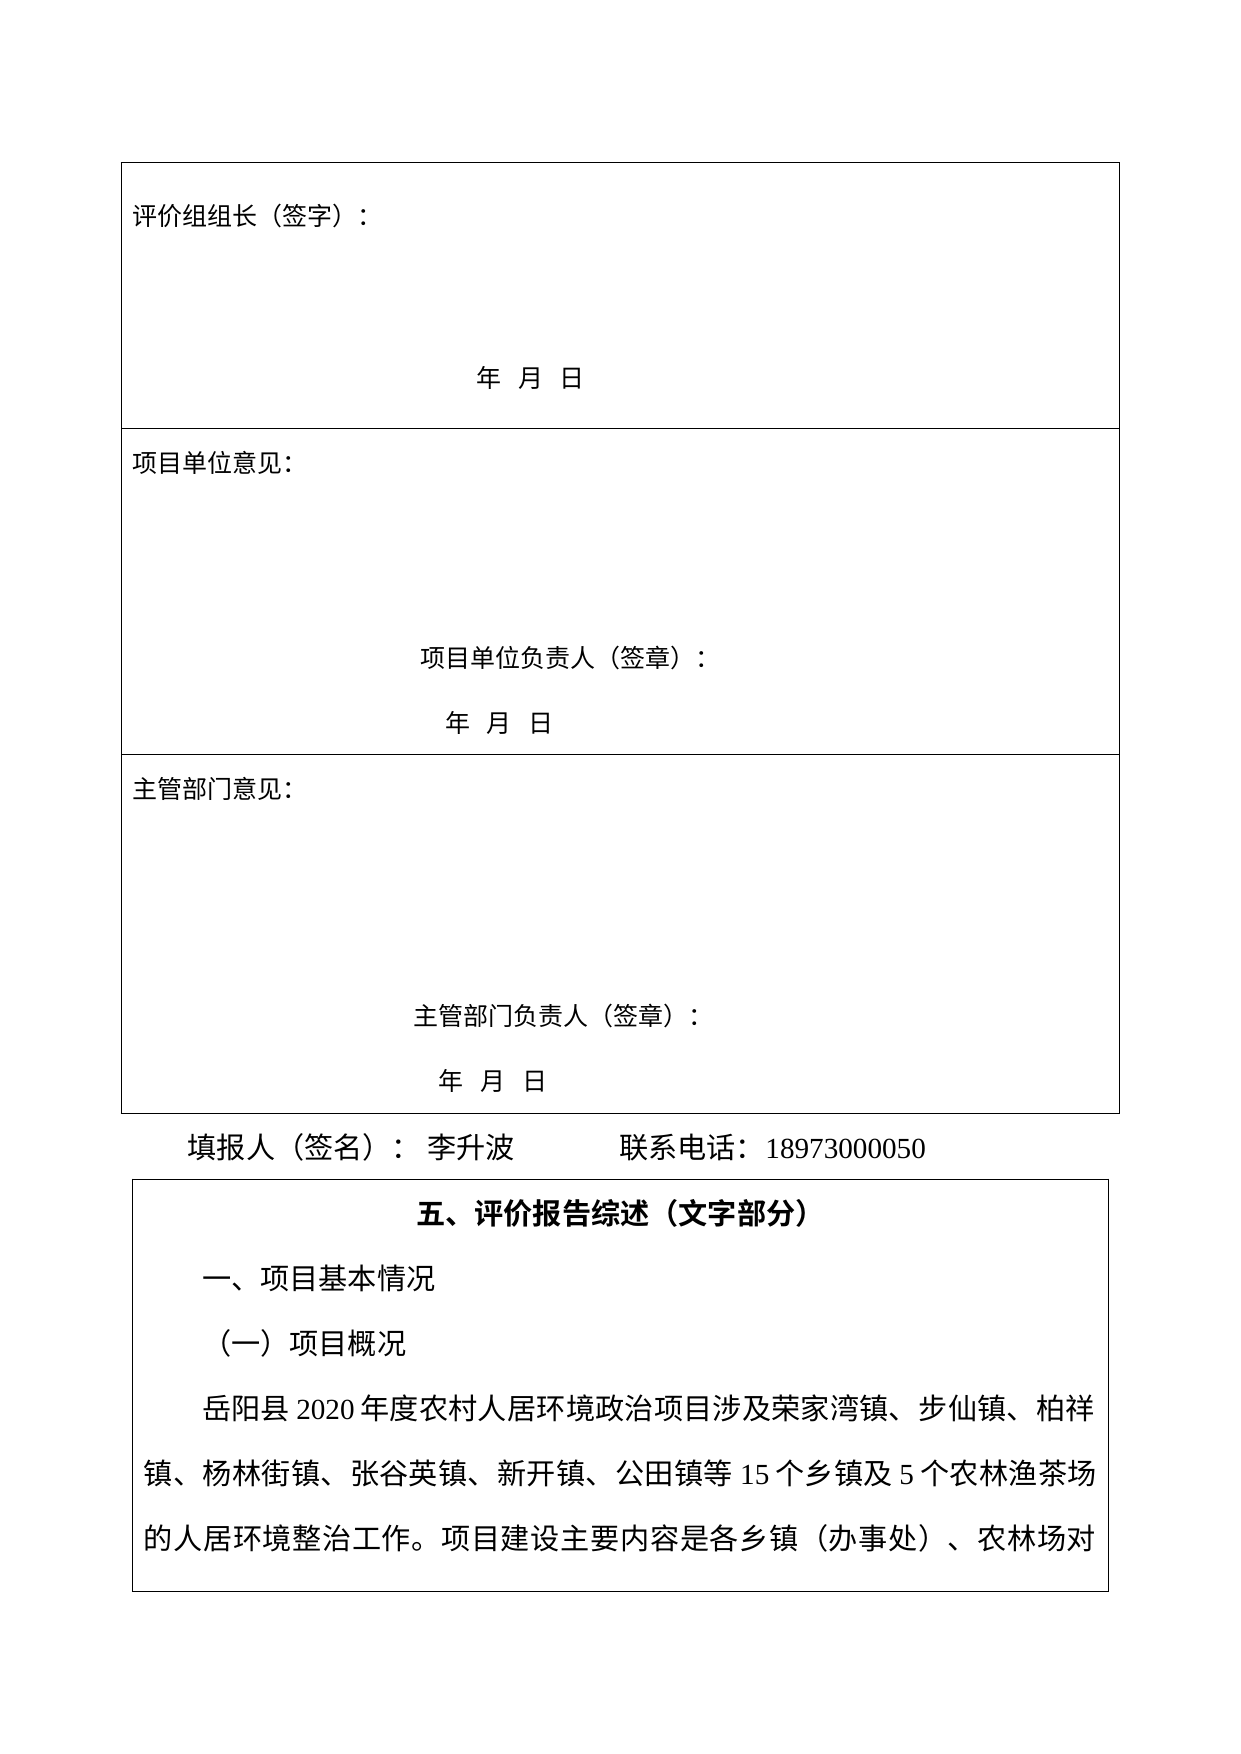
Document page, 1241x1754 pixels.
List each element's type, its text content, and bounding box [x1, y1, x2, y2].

table_cell 项目单位意见： 项目单位负责人（签章）： 年 月 日 [122, 429, 1119, 754]
table_cell 评价组组长（签字）： 年 月 日 [122, 163, 1119, 428]
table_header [133, 1180, 1108, 1591]
table_cell 主管部门意见： 主管部门负责人（签章）： 年 月 日 [122, 755, 1119, 1112]
text 填报人（签名）： 李升波 联系电话：18973000050 [187, 1114, 1053, 1178]
